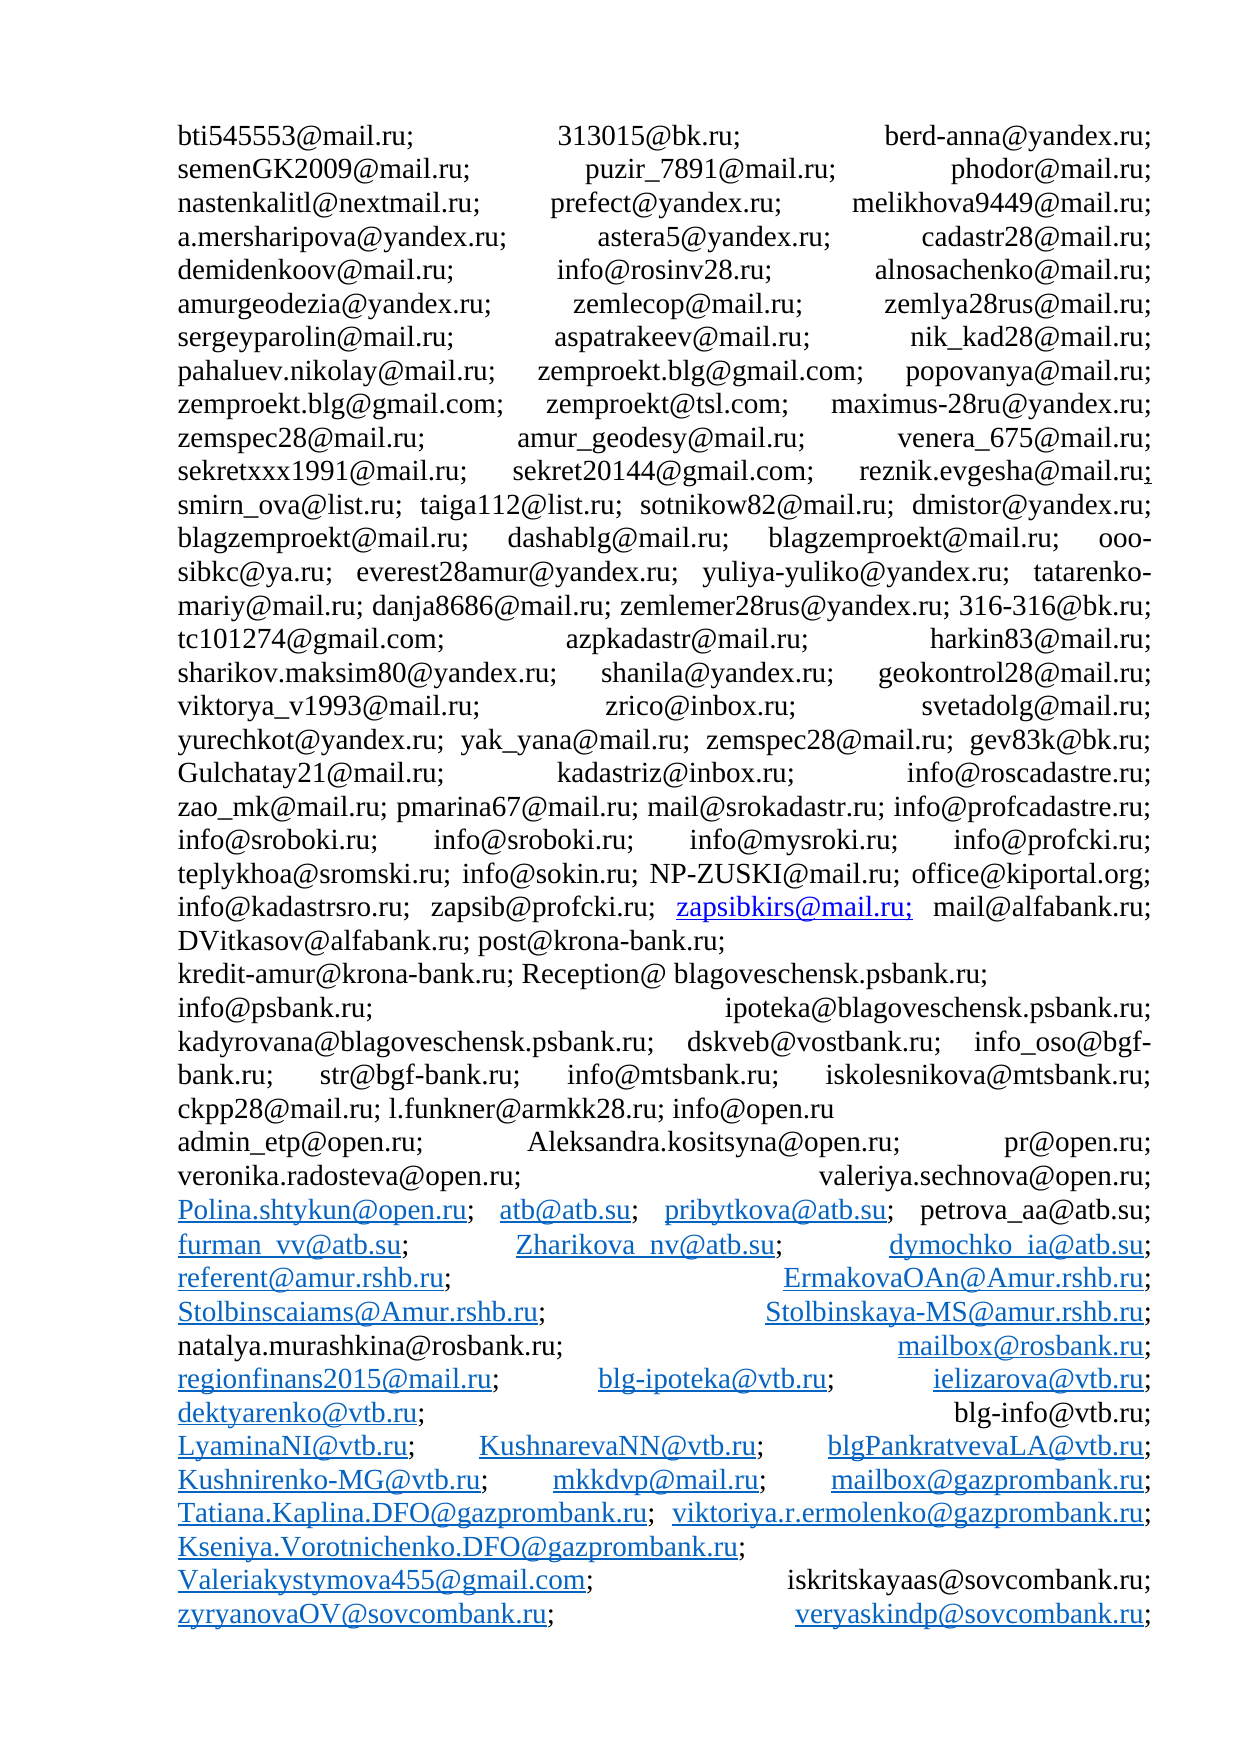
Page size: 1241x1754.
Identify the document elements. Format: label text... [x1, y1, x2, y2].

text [177, 1124, 1152, 1629]
text kredit-amur@krona-bank.ru; Reception@ blagoveschensk.psbank.ru; [177, 957, 1152, 990]
text info@psbank.ru; ipoteka@blagoveschensk.psbank.ru; kadyrovana@blagoveschensk.psbank.ru; dskveb@vostbank.ru; info_oso@bgf-bank.ru; str@bgf-bank.ru; info@mtsbank.ru; iskolesnikova@mtsbank.ru; ckpp28@mail.ru; l.funkner@armkk28.ru; info@open.ru [177, 990, 1152, 1124]
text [177, 118, 1152, 957]
